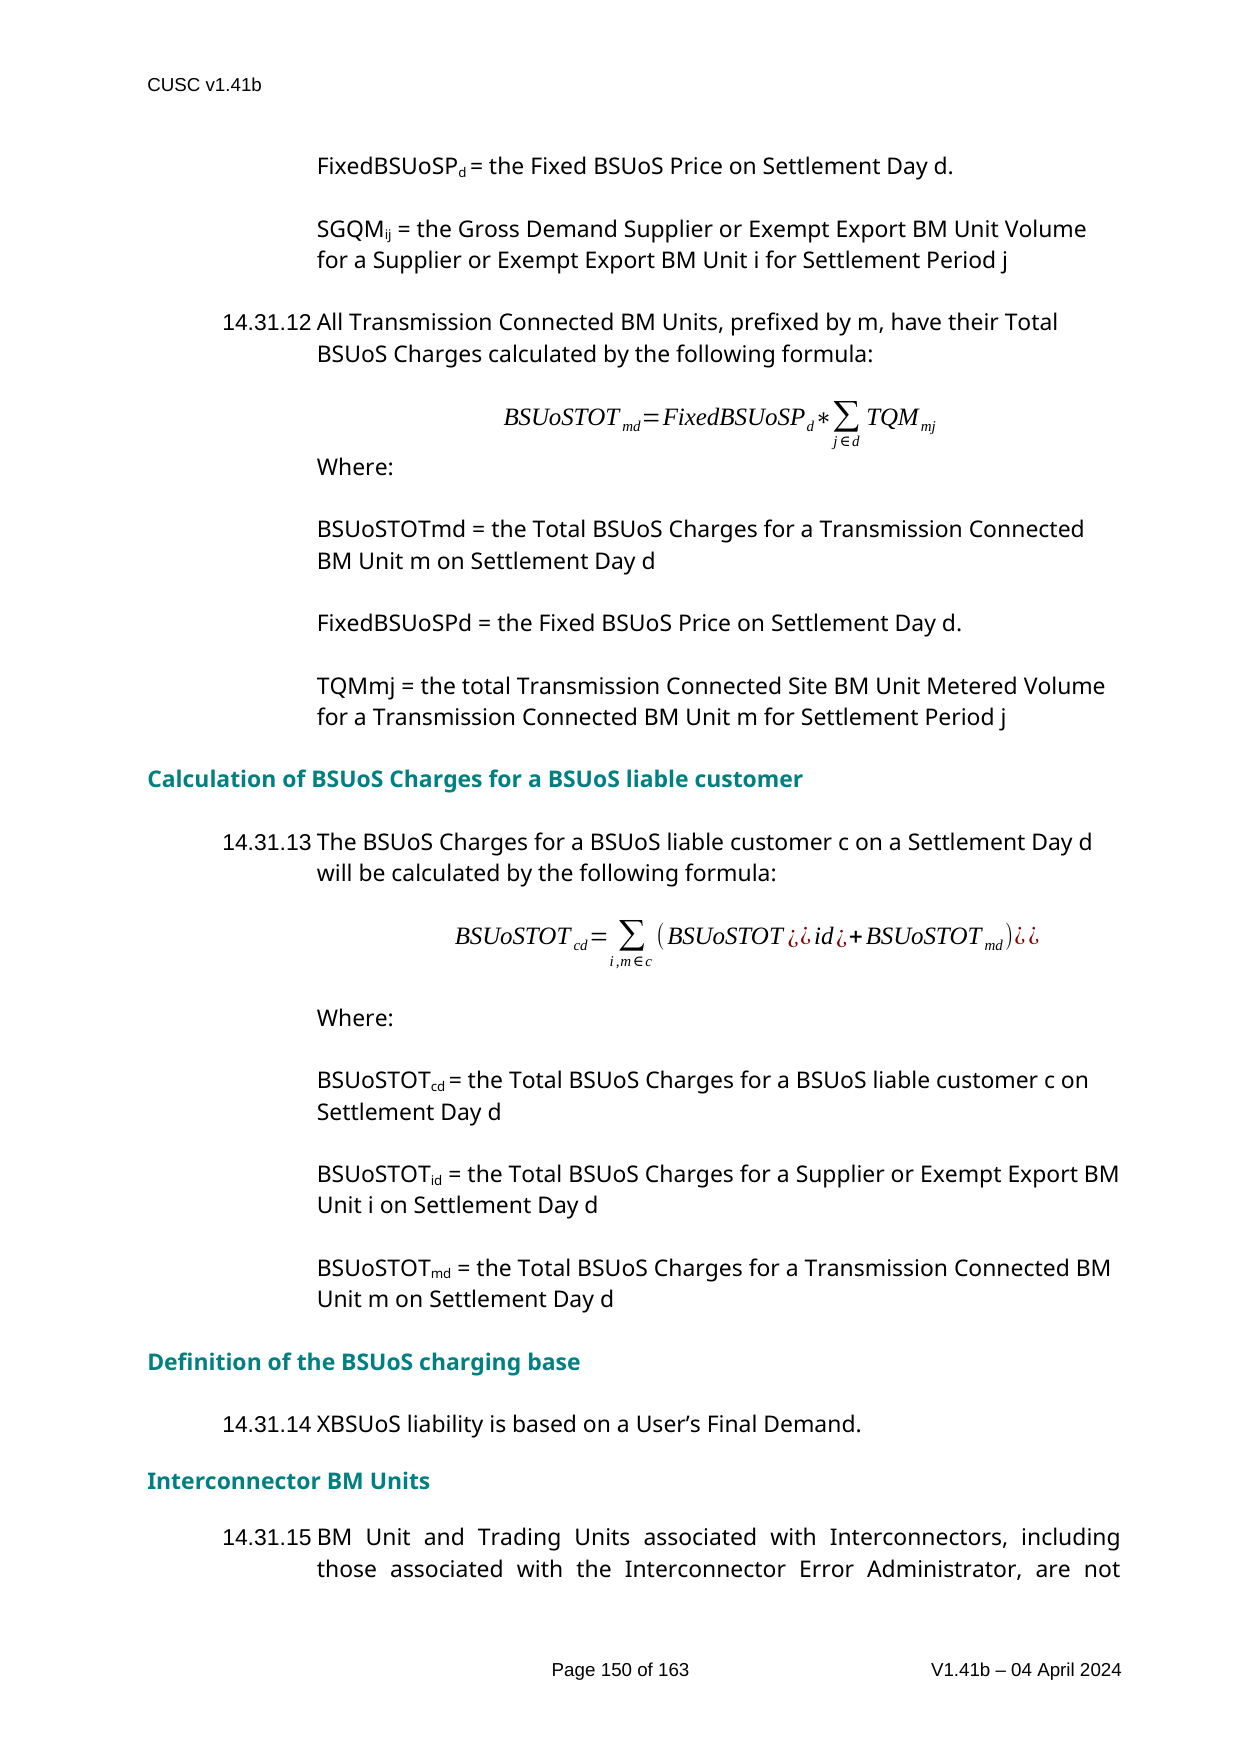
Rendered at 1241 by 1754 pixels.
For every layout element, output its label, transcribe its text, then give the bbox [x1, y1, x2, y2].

list The BSUoS Charges for a BSUoS liable customer c on a Settlement Day d will be calculated by the following formula: [222, 826, 1121, 888]
list XBSUoS liability is based on a User’s Final Demand. [222, 1408, 1121, 1439]
list SGQMij = the Gross Demand Supplier or Exempt Export BM Unit Volume for a Supplier or Exempt Export BM Unit i for Settlement Period j [317, 212, 1121, 275]
subtitle Interconnector BM Units [147, 1464, 1121, 1496]
list Where: [317, 451, 1121, 482]
list BSUoSTOTcd = the Total BSUoS Charges for a BSUoS liable customer c on Settlement Day d [317, 1064, 1121, 1127]
list FixedBSUoSPd = the Fixed BSUoS Price on Settlement Day d. [317, 150, 1121, 181]
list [222, 1521, 1121, 1584]
list BSUoSTOTid = the Total BSUoS Charges for a Supplier or Exempt Export BM Unit i on Settlement Day d [317, 1158, 1121, 1220]
text Calculation of BSUoS Charges for a BSUoS liable customer [147, 763, 1121, 794]
list FixedBSUoSPd = the Fixed BSUoS Price on Settlement Day d. [317, 607, 1121, 638]
list BSUoSTOTmd = the Total BSUoS Charges for a Transmission Connected BM Unit m on Settlement Day d [317, 1252, 1121, 1314]
text Definition of the BSUoS charging base [147, 1345, 1121, 1377]
list TQMmj = the total Transmission Connected Site BM Unit Metered Volume for a Transmission Connected BM Unit m for Settlement Period j [317, 669, 1121, 732]
list Where: [317, 1002, 1121, 1033]
list All Transmission Connected BM Units, prefixed by m, have their Total BSUoS Charges calculated by the following formula: [222, 306, 1121, 369]
list BSUoSTOTmd = the Total BSUoS Charges for a Transmission Connected BM Unit m on Settlement Day d [317, 513, 1121, 576]
